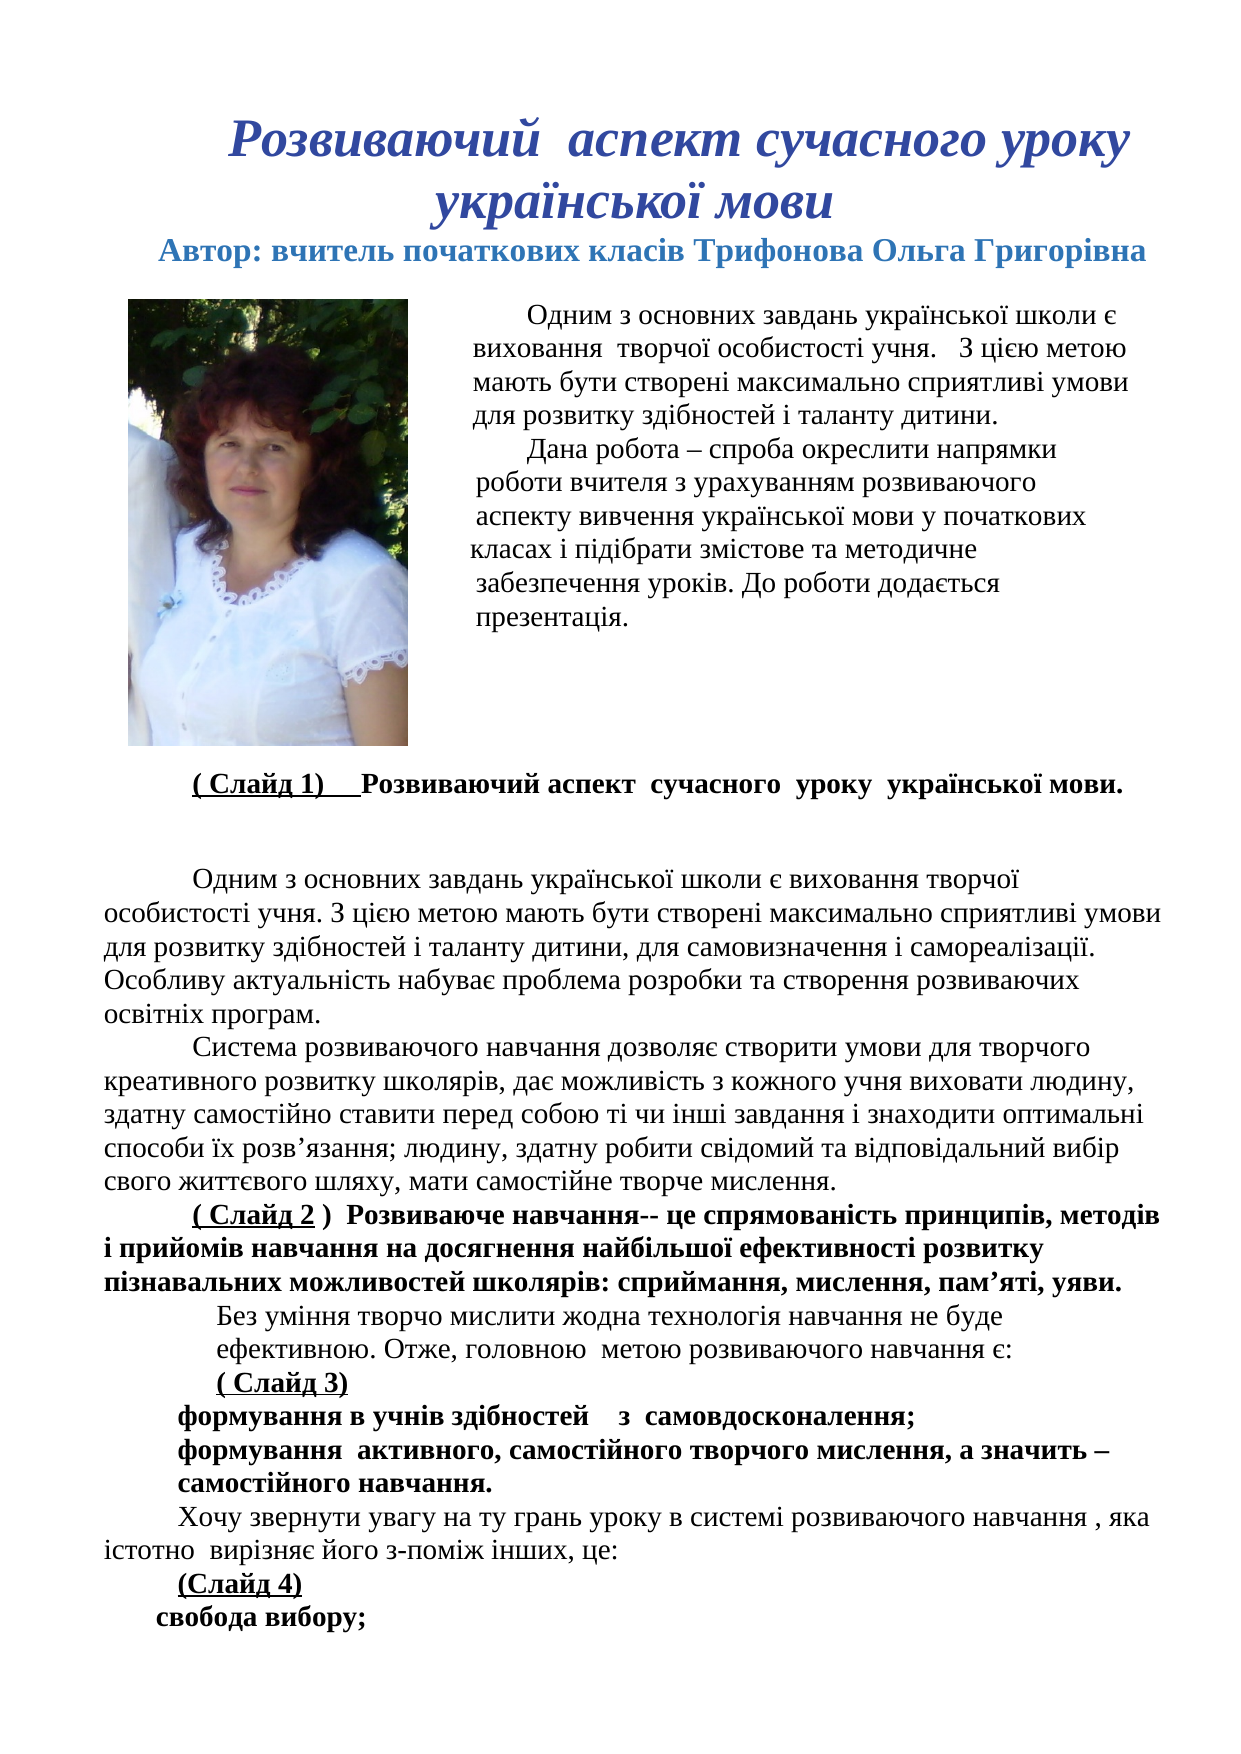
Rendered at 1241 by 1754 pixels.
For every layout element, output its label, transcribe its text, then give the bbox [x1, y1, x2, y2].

text ( Слайд 2 ) Розвиваюче навчання-- це спрямованість принципів, методів і прийомів навчання на досягнення найбільшої ефективності розвитку пізнавальних можливостей школярів: сприймання, мислення, пам’яті, уяви. [103, 1197, 1167, 1298]
text свобода вибору; [141, 1599, 1167, 1633]
text формування в учнів здібностей з самовдосконалення; [103, 1398, 1167, 1432]
text Дана робота – спроба окреслити напрямки [118, 431, 1167, 464]
picture [128, 632, 408, 746]
text презентація. [118, 599, 1167, 632]
text аспекту вивчення української мови у початкових [118, 498, 1167, 532]
text формування активного, самостійного творчого мислення, а значить – [103, 1432, 1167, 1465]
text Система розвиваючого навчання дозволяє створити умови для творчого креативного розвитку школярів, дає можливість з кожного учня виховати людину, здатну самостійно ставити перед собою ті чи інші завдання і знаходити оптимальні способи їх розв’язання; людину, здатну робити свідомий та відповідальний вибір свого життєвого шляху, мати самостійне творче мислення. [103, 1029, 1167, 1197]
text (Слайд 4) [103, 1566, 1167, 1599]
text самостійного навчання. [103, 1465, 1167, 1499]
text Розвиваючий аспект сучасного уроку української мови [103, 106, 1167, 231]
text роботи вчителя з урахуванням розвиваючого [118, 464, 1167, 498]
text ( Слайд 1) Розвиваючий аспект сучасного уроку української мови. [103, 766, 1167, 800]
text Хочу звернути увагу на ту грань уроку в системі розвиваючого навчання , яка істотно вирізняє його з-поміж інших, це: [103, 1499, 1167, 1566]
text Одним з основних завдань української школи є виховання творчої особистості учня. З цією метою мають бути створені максимально сприятливі умови для розвитку здібностей і таланту дитини, для самовизначення і самореалізації. Особливу актуальність набуває проблема розробки та створення розвиваючих освітніх програм. [103, 862, 1167, 1029]
text Без уміння творчо мислити жодна технологія навчання не буде ефективною. Отже, головною метою розвиваючого навчання є: ( Слайд 3) [216, 1298, 1167, 1398]
text забезпечення уроків. До роботи додається [118, 565, 1167, 599]
text Автор: вчитель початкових класів Трифонова Ольга Григорівна [118, 231, 1167, 269]
text класах і підібрати змістове та методичне [118, 532, 1167, 565]
text Одним з основних завдань української школи є виховання творчої особистості учня. З цією метою мають бути створені максимально сприятливі умови для розвитку здібностей і таланту дитини. [118, 297, 1167, 431]
